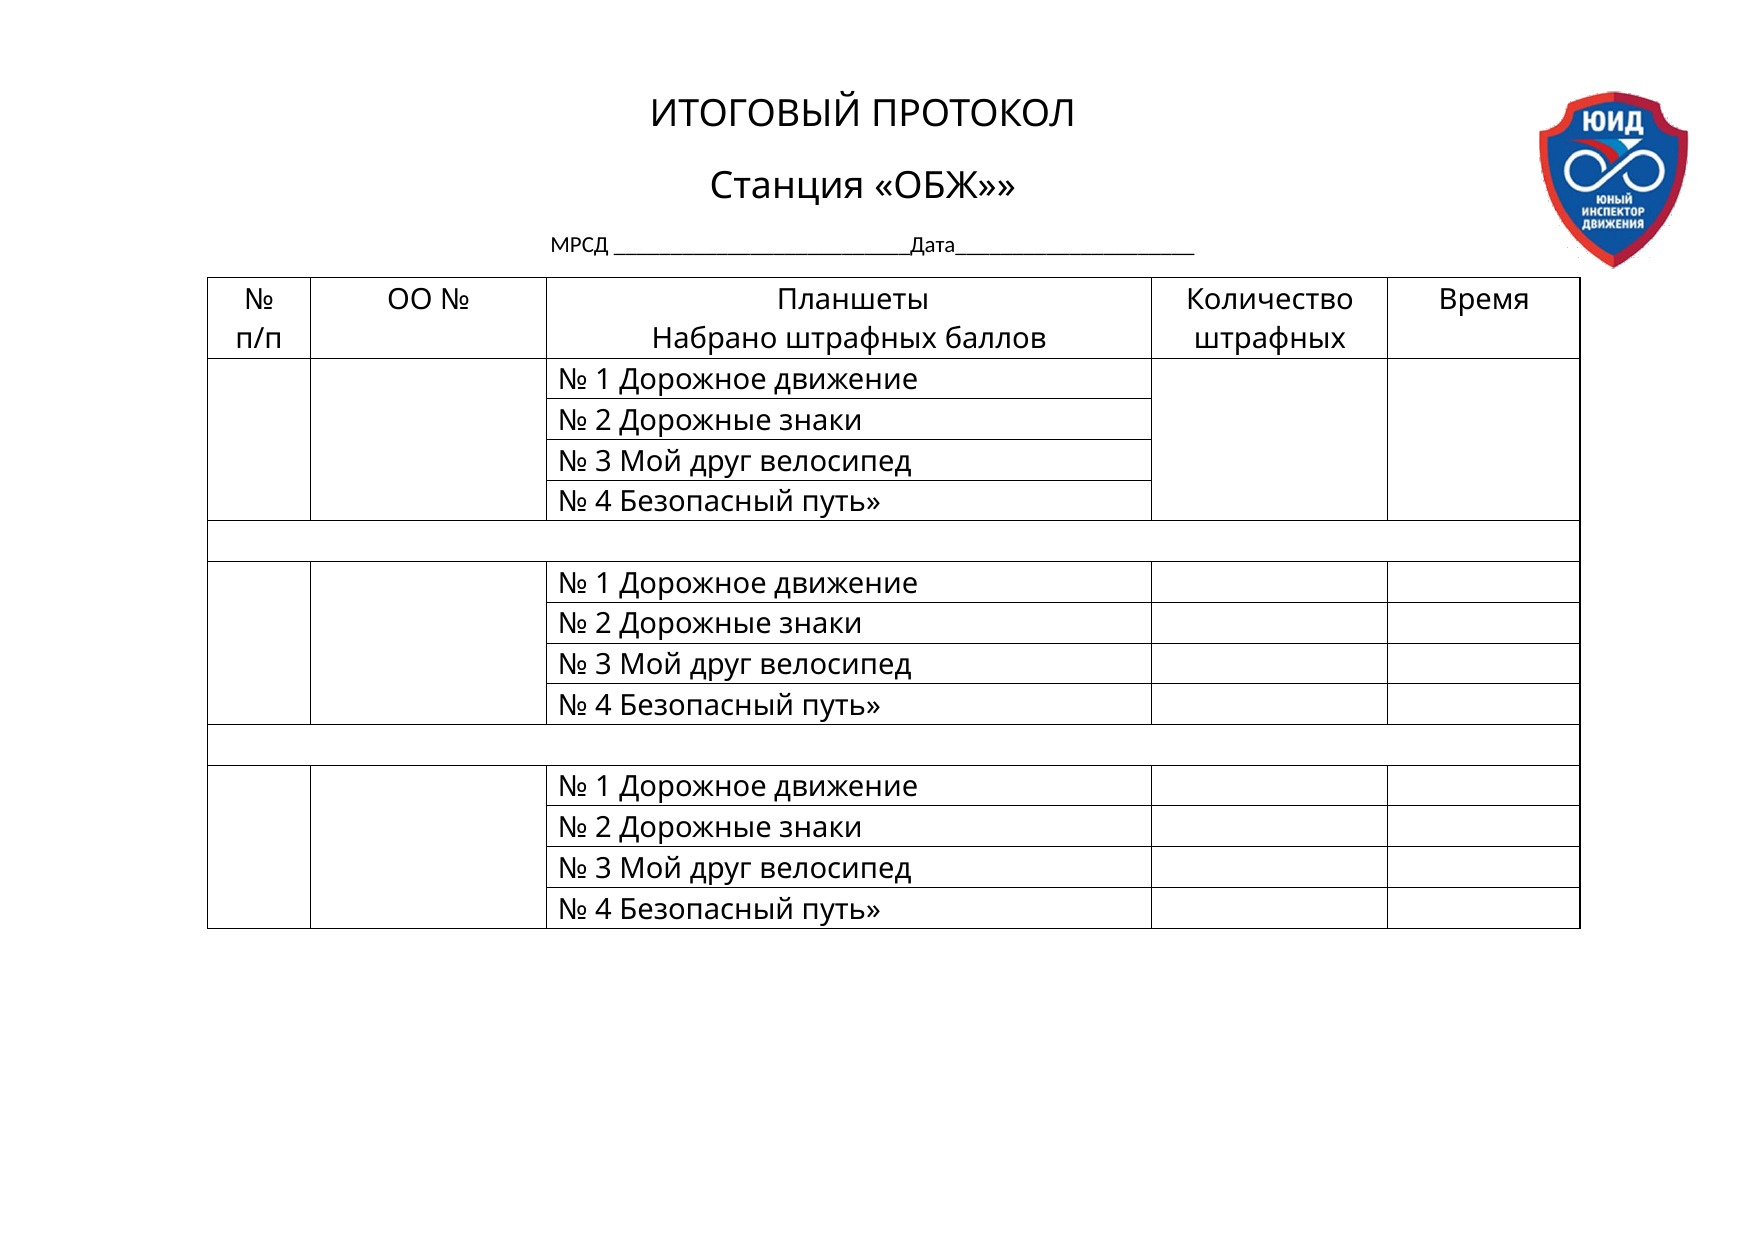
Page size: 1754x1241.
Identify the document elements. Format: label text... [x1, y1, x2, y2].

table_cell № 4 Безопасный путь» [547, 684, 1151, 724]
table_cell [1152, 847, 1387, 887]
text Станция «ОБЖ»» [207, 158, 1546, 209]
table_header Количество штрафных [1152, 278, 1387, 357]
table_header ОО № [311, 278, 546, 357]
table_cell № 2 Дорожные знаки [547, 603, 1151, 642]
table_header Планшеты Набрано штрафных баллов [547, 278, 1151, 357]
table_cell [1152, 644, 1387, 683]
table_cell [1388, 562, 1579, 602]
table_cell [1388, 847, 1579, 887]
table_cell [1388, 888, 1579, 928]
table_cell № 4 Безопасный путь» [547, 888, 1151, 928]
table_cell № 2 Дорожные знаки [547, 806, 1151, 846]
table_cell № 2 Дорожные знаки [547, 399, 1151, 439]
table_cell [311, 766, 546, 928]
table_cell № 1 Дорожное движение [547, 359, 1151, 398]
table_cell [1388, 684, 1579, 724]
table_cell [208, 562, 310, 724]
table_cell [311, 359, 546, 520]
table_cell [1152, 806, 1387, 846]
table_cell № 4 Безопасный путь» [547, 481, 1151, 520]
table_cell № 1 Дорожное движение [547, 766, 1151, 805]
table_cell [311, 562, 546, 724]
table_cell № 3 Мой друг велосипед [547, 644, 1151, 683]
text ИТОГОВЫЙ ПРОТОКОЛ [207, 87, 1636, 138]
table_cell [1388, 806, 1579, 846]
table_cell [1388, 603, 1579, 642]
table_header Время [1388, 278, 1579, 357]
table_cell № 1 Дорожное движение [547, 562, 1151, 602]
table_cell [1388, 766, 1579, 805]
table_cell [208, 359, 310, 520]
text МРСД __________________________Дата_____________________ [207, 230, 1571, 258]
table_cell [1152, 888, 1387, 928]
table_cell [208, 725, 1579, 765]
table_cell [1388, 359, 1579, 520]
table_cell № 3 Мой друг велосипед [547, 440, 1151, 479]
table_cell [1152, 359, 1387, 520]
table_header № п/п [208, 278, 310, 357]
table_cell № 3 Мой друг велосипед [547, 847, 1151, 887]
table_cell [1388, 644, 1579, 683]
table_cell [1152, 684, 1387, 724]
table_cell [208, 766, 310, 928]
table_cell [1152, 766, 1387, 805]
table_cell [208, 521, 1579, 561]
picture [1535, 89, 1689, 271]
table_cell [1152, 603, 1387, 642]
table_cell [1152, 562, 1387, 602]
